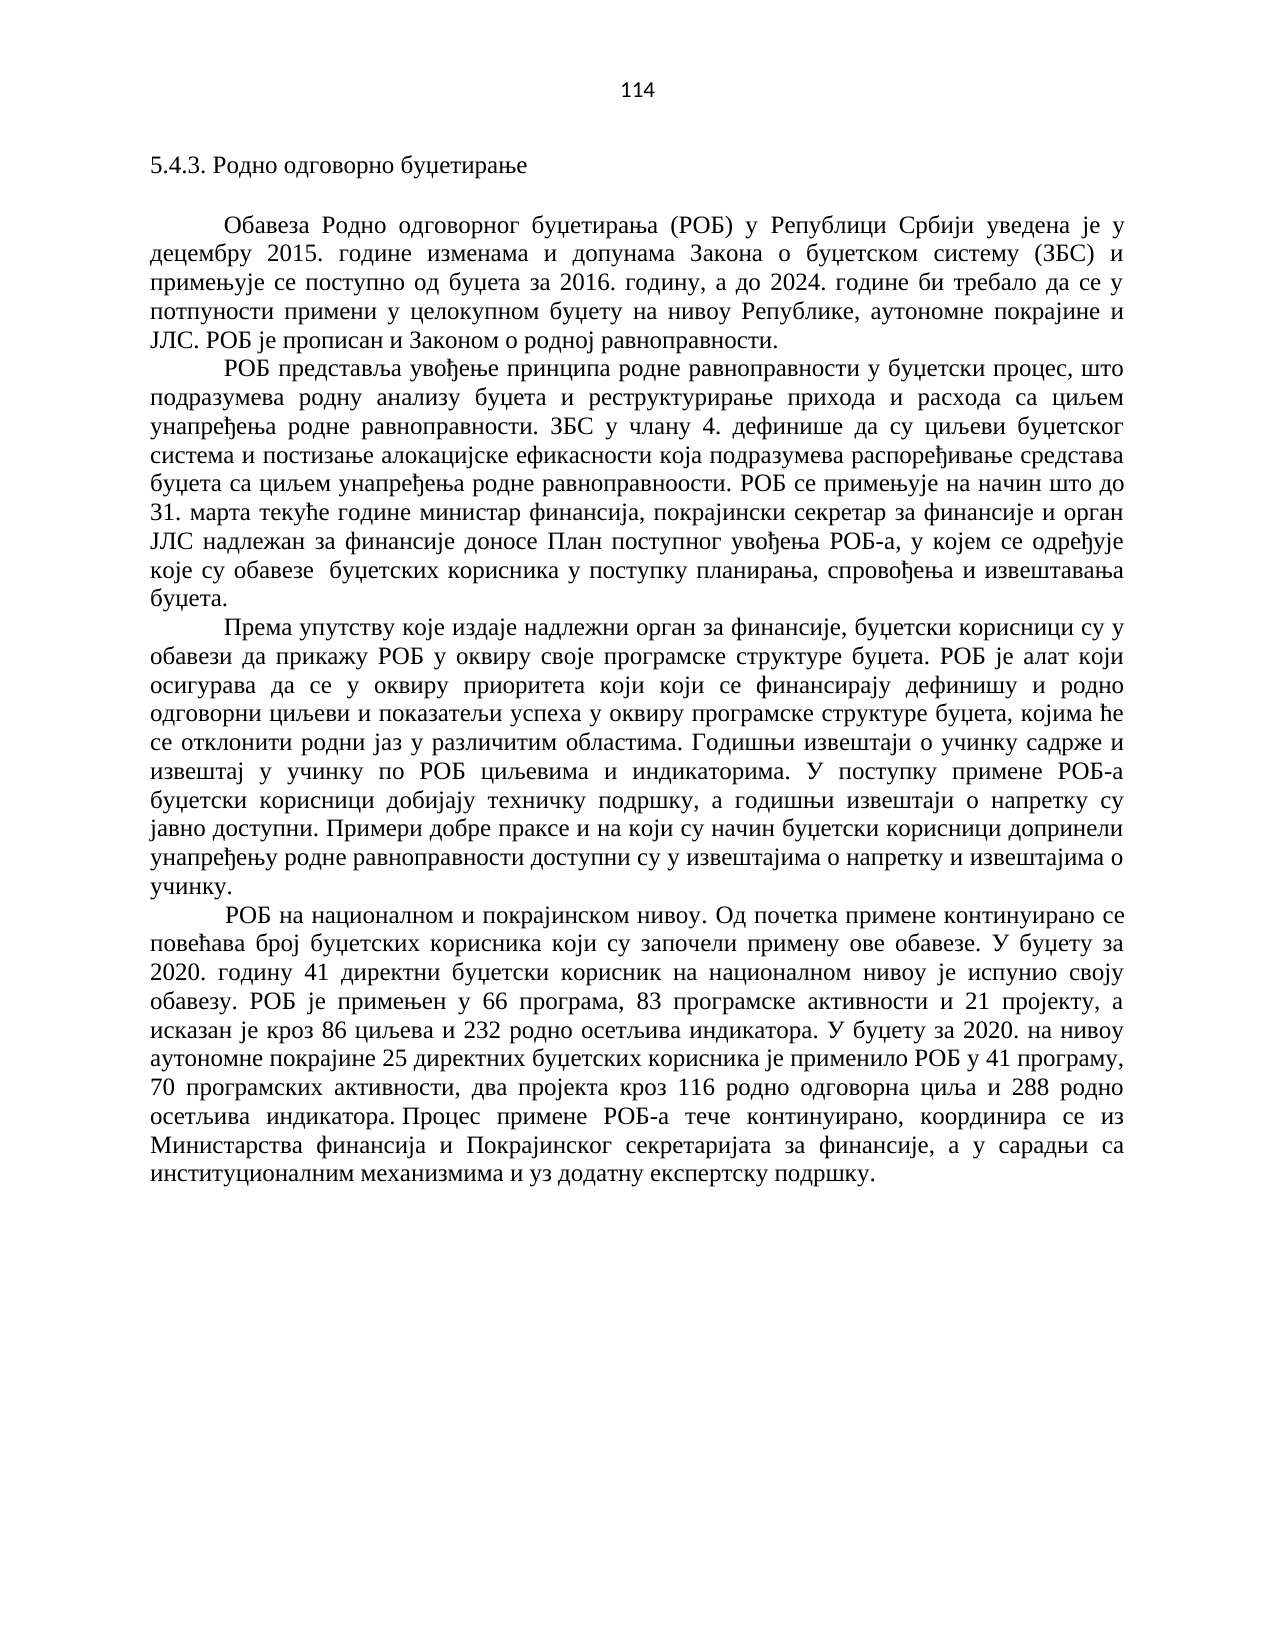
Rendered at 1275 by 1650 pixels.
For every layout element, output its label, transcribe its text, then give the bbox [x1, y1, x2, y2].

text Према упутству које издаје надлежни орган за финансије, буџетски корисници су у обавези да прикажу РОБ у оквиру своје програмске структуре буџета. РОБ је алат који осигурава да се у оквиру приоритета који који се финансирају дефинишу и родно одговорни циљеви и показатељи успеха у оквиру програмске структуре буџета, којима ће се отклонити родни јаз у различитим областима. Годишњи извештаји о учинку садрже и извештај у учинку по РОБ циљевима и индикаторима. У поступку примене РОБ-а буџетски корисници добијају техничку подршку, а годишњи извештаји о напретку су јавно доступни. Примери добре праксе и на који су начин буџетски корисници допринели унапређењу родне равноправности доступни су у извештајима о напретку и извештајима о учинку. [150, 612, 1125, 900]
text РОБ на националном и покрајинском нивоу. Од почетка примене континуирано се повећава број буџетских корисника који су започели примену ове обавезе. У буџету за 2020. годину 41 директни буџетски корисник на националном нивоу је испунио своју обавезу. РОБ је примењен у 66 програма, 83 програмске активности и 21 пројекту, а исказан je кроз 86 циљева и 232 родно осетљива индикатора. У буџету за 2020. на нивоу аутономне покрајине 25 директних буџетских корисника је применило РОБ у 41 програму, 70 програмских активности, два пројекта кроз 116 родно одговорна циља и 288 родно осетљива индикатора. Процес примене РОБ-а тече континуирано, координира се из Министарства финансија и Покрајинског секретаријата за финансије, а у сарадњи са институционалним механизмима и уз додатну експертску подршку. [150, 900, 1125, 1187]
text РОБ представља увођење принципа родне равноправности у буџетски процес, што подразумева родну анализу буџета и реструктурирање прихода и расхода са циљем унапређења родне равноправности. ЗБС у члану 4. дефинише да су циљеви буџетског система и постизање алокацијске ефикасности која подразумева распоређивање средстава буџета са циљем унапређења родне равноправноости. РОБ се примењује на начин што до 31. марта текуће године министар финансија, покрајински секретар за финансије и oрган ЈЛС надлежан за финансије доносе План поступног увођења РОБ-а, у којем се одређује које су обавезе буџетских корисника у поступку планирања, спровођења и извештавања буџета. [150, 468, 1125, 612]
subtitle 5.4.3. Родно одговорно буџетирање [150, 150, 1125, 179]
text Обавеза Родно одговорног буџетирања (РОБ) у Републици Србији уведена је у децембру 2015. године изменама и допунама Закона о буџетском систему (ЗБС) и примењује се поступно од буџета за 2016. годину, а до 2024. године би требало да се у потпуности примени у целокупном буџету на нивоу Републике, аутономне покрајине и ЈЛС. РОБ је прописан и Законом о родној равноправности. [150, 210, 1125, 353]
